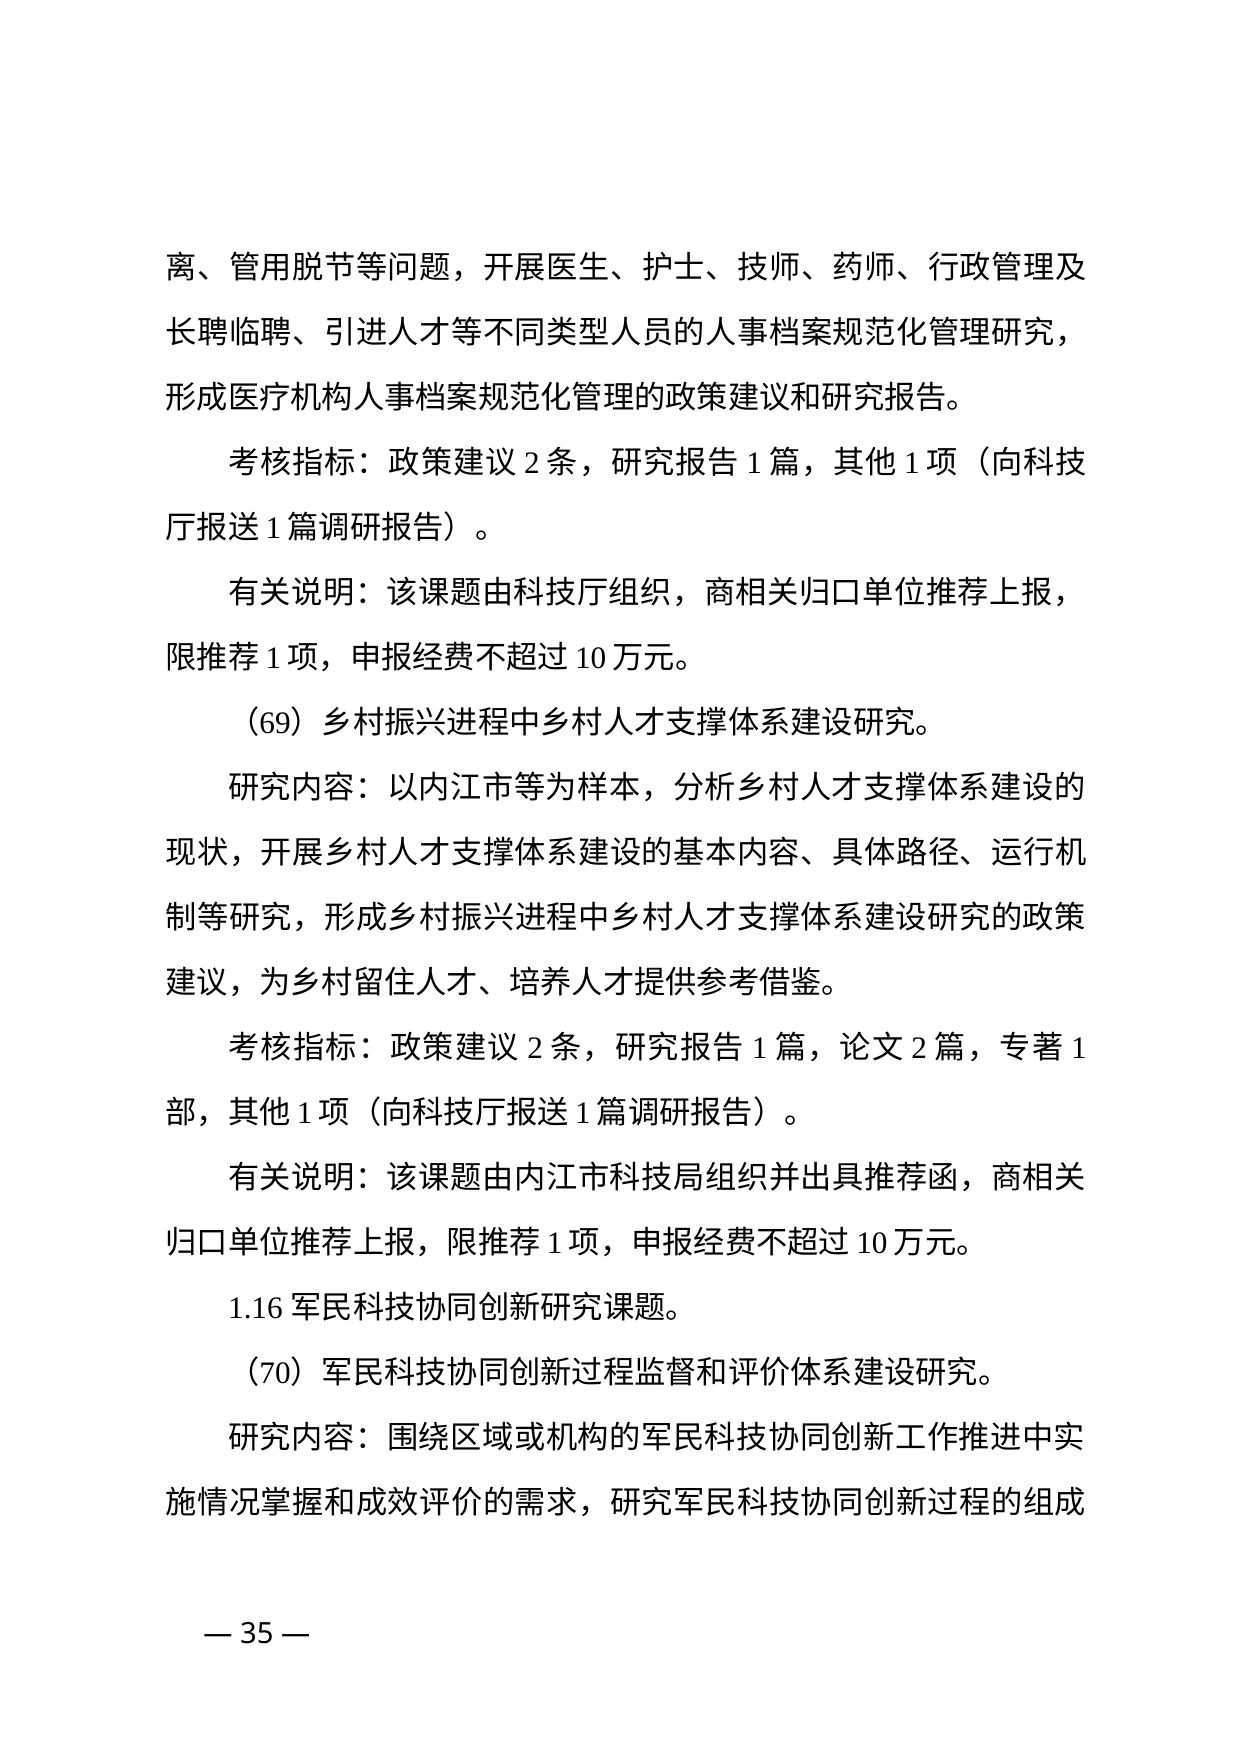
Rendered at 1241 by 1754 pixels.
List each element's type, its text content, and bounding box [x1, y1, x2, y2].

text （70）军民科技协同创新过程监督和评价体系建设研究。 [165, 1338, 1087, 1403]
text 考核指标：政策建议2条，研究报告1篇，其他1项（向科技厅报送1篇调研报告）。 [165, 428, 1087, 558]
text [165, 1403, 1087, 1533]
text 研究内容：以内江市等为样本，分析乡村人才支撑体系建设的现状，开展乡村人才支撑体系建设的基本内容、具体路径、运行机制等研究，形成乡村振兴进程中乡村人才支撑体系建设研究的政策建议，为乡村留住人才、培养人才提供参考借鉴。 [165, 753, 1087, 1013]
text 考核指标：政策建议2条，研究报告1篇，论文2篇，专著1部，其他1项（向科技厅报送1篇调研报告）。 [165, 1013, 1087, 1143]
text （69）乡村振兴进程中乡村人才支撑体系建设研究。 [165, 688, 1087, 753]
text 有关说明：该课题由科技厅组织，商相关归口单位推荐上报，限推荐1项，申报经费不超过10万元。 [165, 558, 1087, 688]
text 有关说明：该课题由内江市科技局组织并出具推荐函，商相关归口单位推荐上报，限推荐1项，申报经费不超过10万元。 [165, 1143, 1087, 1273]
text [165, 233, 1087, 428]
text 1.16 军民科技协同创新研究课题。 [165, 1273, 1087, 1338]
